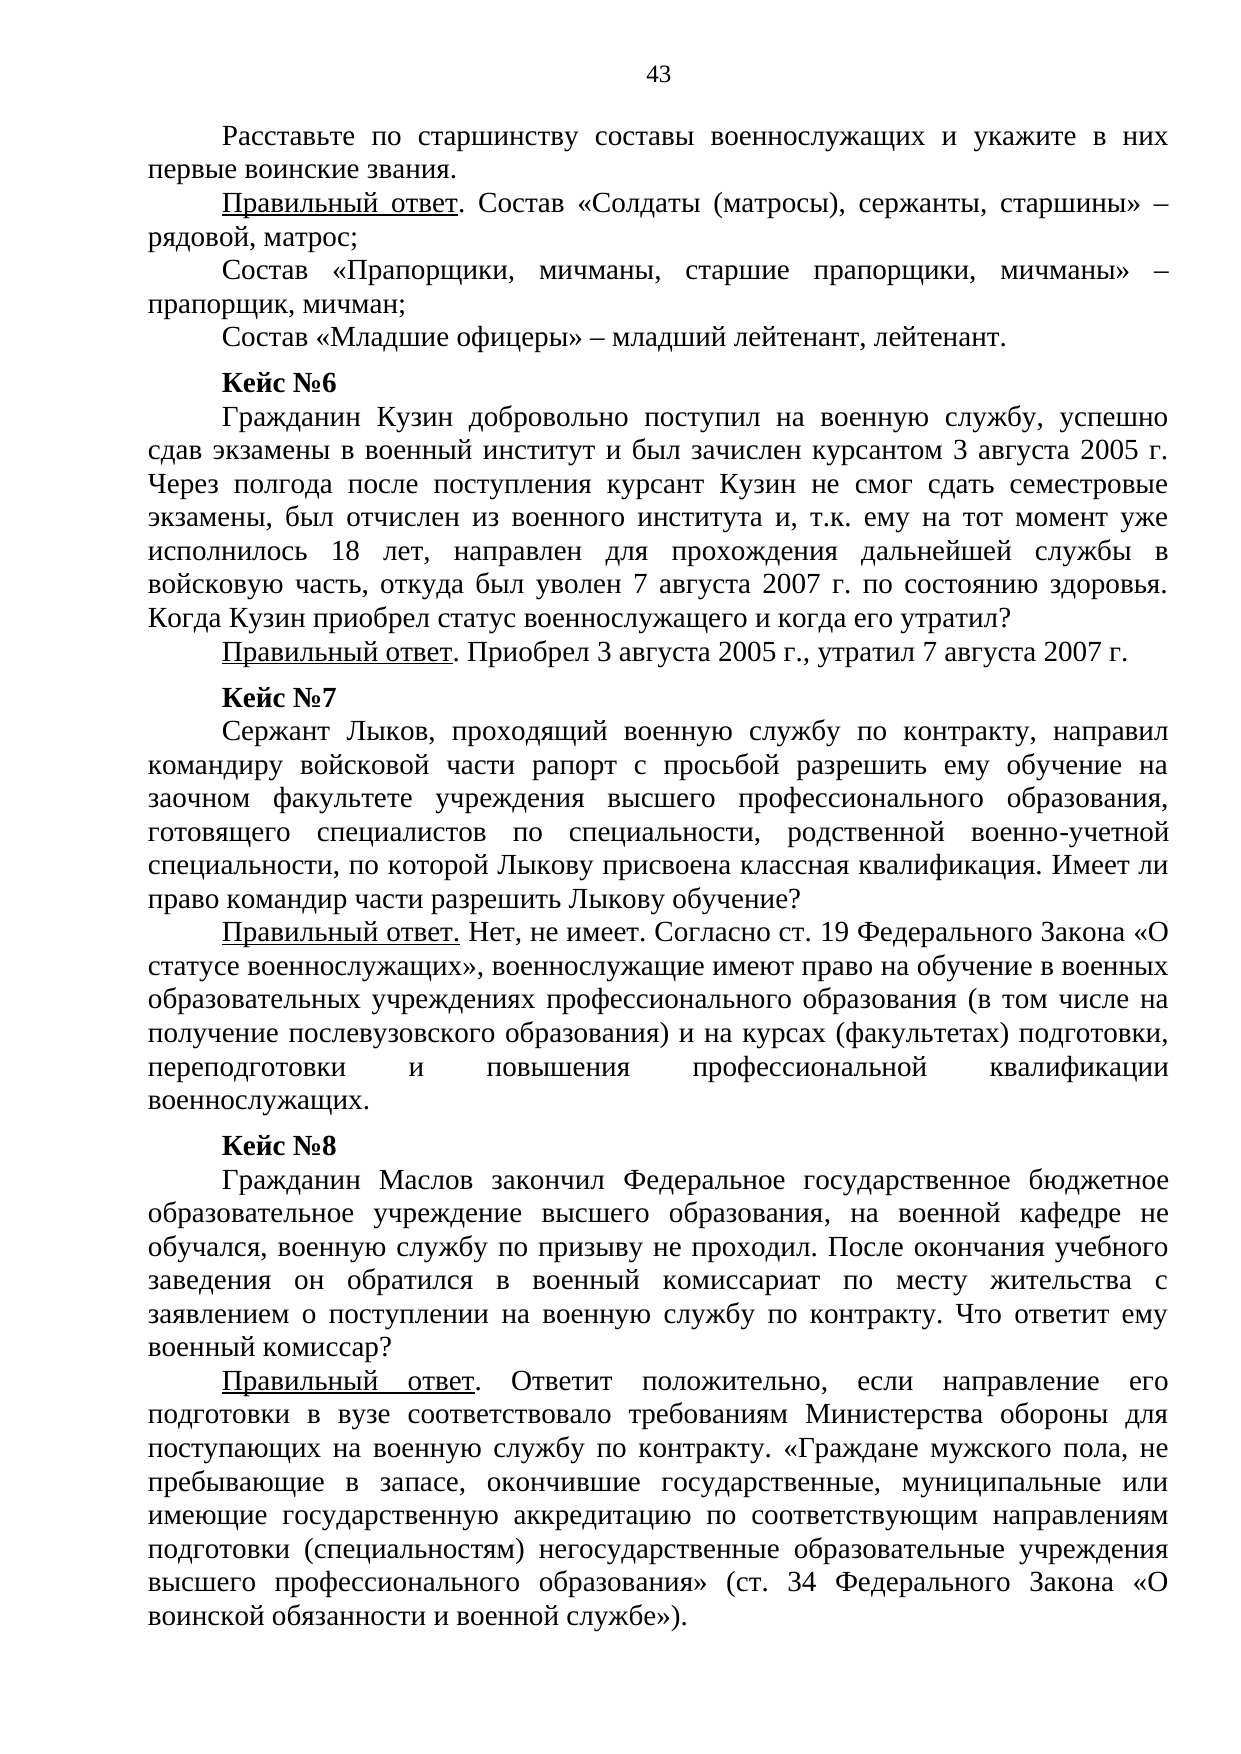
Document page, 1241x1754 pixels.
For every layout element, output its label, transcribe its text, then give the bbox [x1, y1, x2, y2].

text Правильный ответ. Приобрел 3 августа 2005 г., утратил 7 августа 2007 г. [148, 634, 1169, 667]
text Гражданин Маслов закончил Федеральное государственное бюджетное образовательное учреждение высшего образования, на военной кафедре не обучался, военную службу по призыву не проходил. После окончания учебного заведения он обратился в военный комиссариат по месту жительства с заявлением о поступлении на военную службу по контракту. Что ответит ему военный комиссар? [148, 1195, 1169, 1363]
text Состав «Младшие офицеры» – младший лейтенант, лейтенант. [148, 319, 1169, 353]
text Гражданин Кузин добровольно поступил на военную службу, успешно сдав экзамены в военный институт и был зачислен курсантом 3 августа 2005 г. Через полгода после поступления курсант Кузин не смог сдать семестровые экзамены, был отчислен из военного института и, т.к. ему на тот момент уже исполнилось 18 лет, направлен для прохождения дальнейшей службы в войсковую часть, откуда был уволен 7 августа 2007 г. по состоянию здоровья. Когда Кузин приобрел статус военнослужащего и когда его утратил? [148, 399, 1169, 634]
text Правильный ответ. Ответит положительно, если направление его подготовки в вузе соответствовало требованиям Министерства обороны для поступающих на военную службу по контракту. «Граждане мужского пола, не пребывающие в запасе, окончившие государственные, муниципальные или имеющие государственную аккредитацию по соответствующим направлениям подготовки (специальностям) негосударственные образовательные учреждения высшего профессионального образования» (ст. 34 Федерального Закона «О воинской обязанности и военной службе»). [148, 1363, 1169, 1631]
text Правильный ответ. Нет, не имеет. Согласно ст. 19 Федерального Закона «О статусе военнослужащих», военнослужащие имеют право на обучение в военных образовательных учреждениях профессионального образования (в том числе на получение послевузовского образования) и на курсах (факультетах) подготовки, переподготовки и повышения профессиональной квалификации военнослужащих. [148, 914, 1169, 1116]
text Сержант Лыков, проходящий военную службу по контракту, направил командиру войсковой части рапорт с просьбой разрешить ему обучение на заочном факультете учреждения высшего профессионального образования, готовящего специалистов по специальности, родственной военно-учетной специальности, по которой Лыкову присвоена классная квалификация. Имеет ли право командир части разрешить Лыкову обучение? [148, 713, 1169, 914]
text Кейс №6 [148, 365, 1169, 399]
text Состав «Прапорщики, мичманы, старшие прапорщики, мичманы» – прапорщик, мичман; [148, 252, 1169, 319]
text Правильный ответ. Состав «Солдаты (матросы), сержанты, старшины» – рядовой, матрос; [148, 185, 1169, 252]
text Кейс №8 [148, 1128, 1169, 1162]
text Кейс №7 [148, 680, 1169, 713]
text Расставьте по старшинству составы военнослужащих и укажите в них первые воинские звания. [148, 118, 1169, 185]
